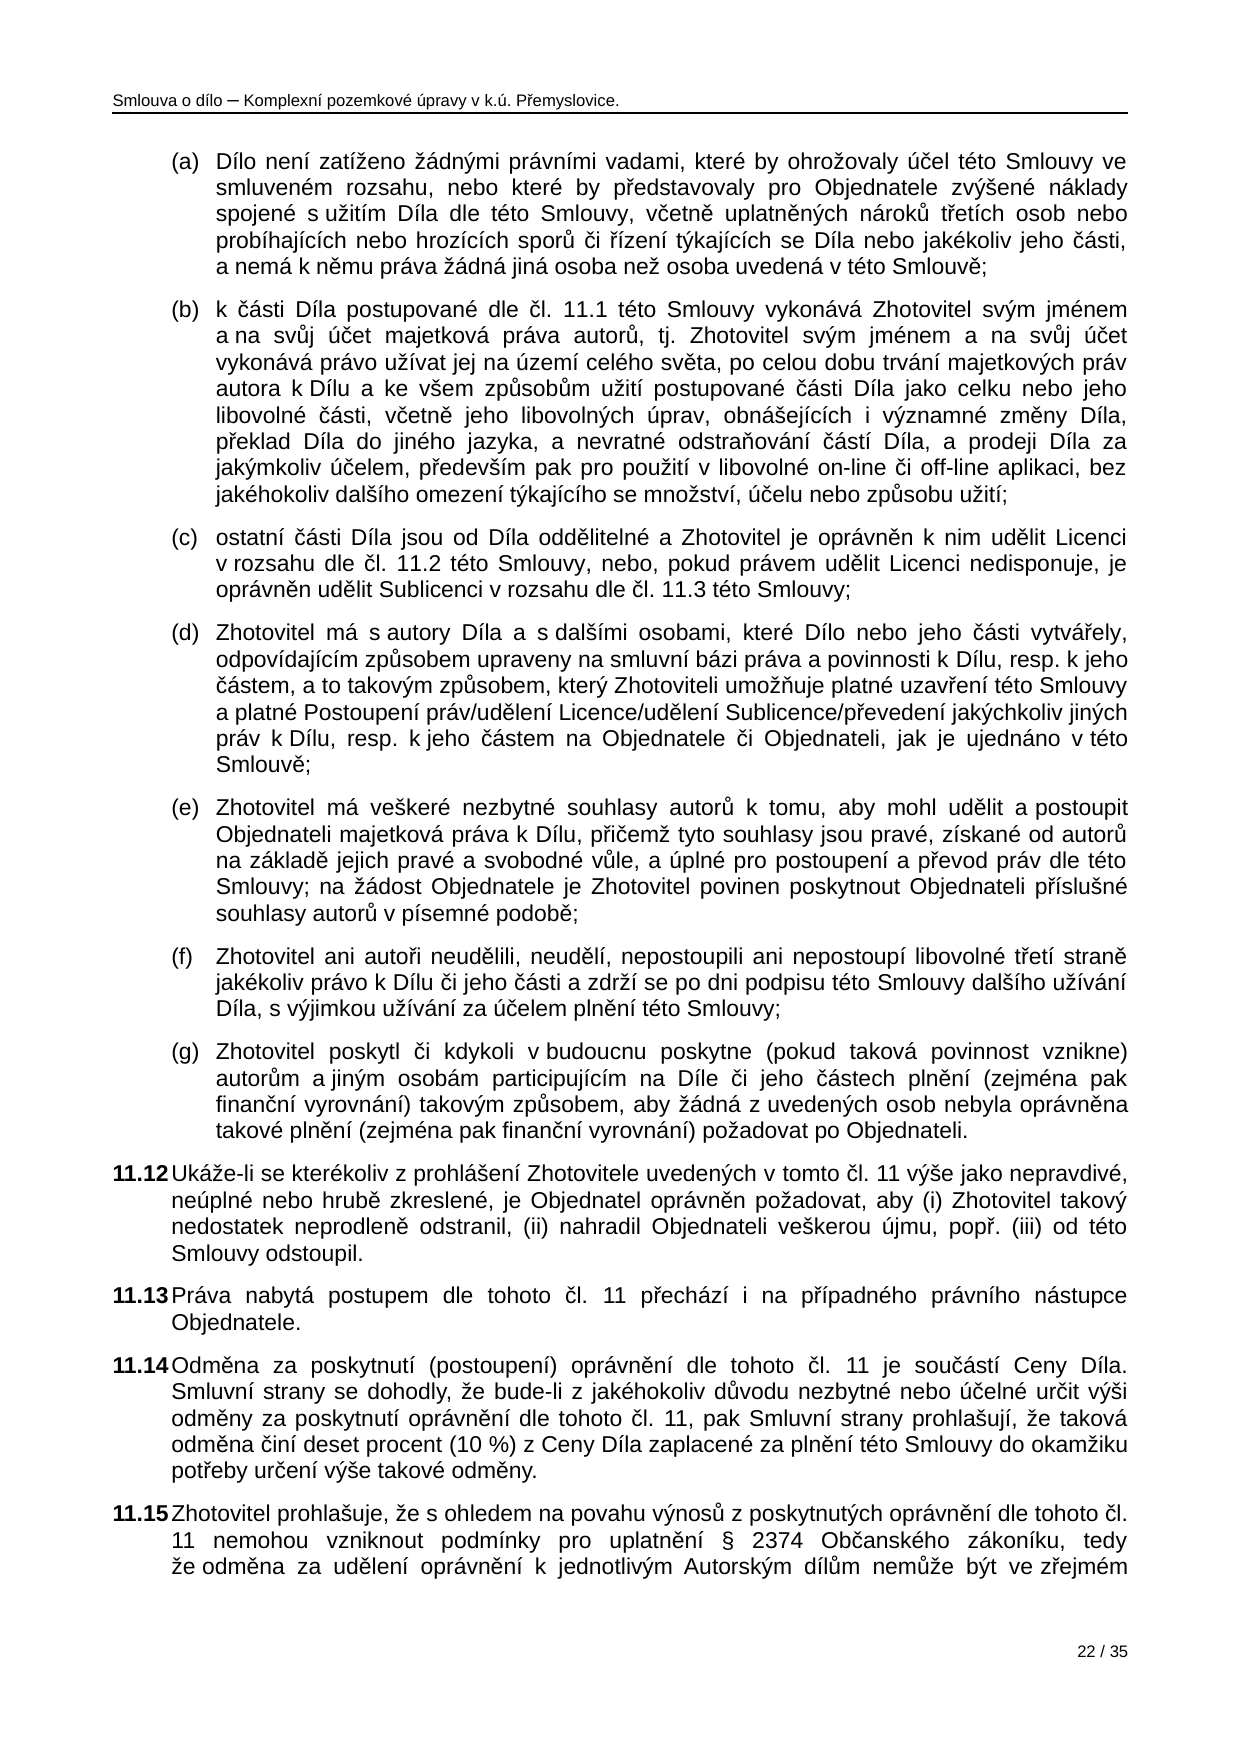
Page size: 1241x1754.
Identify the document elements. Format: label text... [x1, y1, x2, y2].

list Dílo není zatíženo žádnými právními vadami, které by ohrožovaly účel této Smlouvy ve smluveném rozsahu, nebo které by představovaly pro Objednatele zvýšené náklady spojené s užitím Díla dle této Smlouvy, včetně uplatněných nároků třetích osob nebo probíhajících nebo hrozících sporů či řízení týkajících se Díla nebo jakékoliv jeho části, a nemá k němu práva žádná jiná osoba než osoba uvedená v této Smlouvě; [171, 148, 1128, 279]
text Zhotovitel ani autoři neudělili, neudělí, nepostoupili ani nepostoupí libovolné třetí straně jakékoliv právo k Dílu či jeho části a zdrží se po dni podpisu této Smlouvy dalšího užívání Díla, s výjimkou užívání za účelem plnění této Smlouvy; [171, 943, 1128, 1022]
text Odměna za poskytnutí (postoupení) oprávnění dle tohoto čl. 11 je součástí Ceny Díla. Smluvní strany se dohodly, že bude-li z jakéhokoliv důvodu nezbytné nebo účelné určit výši odměny za poskytnutí oprávnění dle tohoto čl. 11, pak Smluvní strany prohlašují, že taková odměna činí deset procent (10 %) z Ceny Díla zaplacené za plnění této Smlouvy do okamžiku potřeby určení výše takové odměny. [112, 1352, 1128, 1484]
text Zhotovitel má s autory Díla a s dalšími osobami, které Dílo nebo jeho části vytvářely, odpovídajícím způsobem upraveny na smluvní bázi práva a povinnosti k Dílu, resp. k jeho částem, a to takovým způsobem, který Zhotoviteli umožňuje platné uzavření této Smlouvy a platné Postoupení práv/udělení Licence/udělení Sublicence/převedení jakýchkoliv jiných práv k Dílu, resp. k jeho částem na Objednatele či Objednateli, jak je ujednáno v této Smlouvě; [171, 619, 1128, 777]
text Zhotovitel poskytl či kdykoli v budoucnu poskytne (pokud taková povinnost vznikne) autorům a jiným osobám participujícím na Díle či jeho částech plnění (zejména pak finanční vyrovnání) takovým způsobem, aby žádná z uvedených osob nebyla oprávněna takové plnění (zejména pak finanční vyrovnání) požadovat po Objednateli. [171, 1038, 1128, 1144]
text Ukáže-li se kterékoliv z prohlášení Zhotovitele uvedených v tomto čl. 11 výše jako nepravdivé, neúplné nebo hrubě zkreslené, je Objednatel oprávněn požadovat, aby (i) Zhotovitel takový nedostatek neprodleně odstranil, (ii) nahradil Objednateli veškerou újmu, popř. (iii) od této Smlouvy odstoupil. [112, 1160, 1128, 1266]
text ostatní části Díla jsou od Díla oddělitelné a Zhotovitel je oprávněn k nim udělit Licenci v rozsahu dle čl. 11.2 této Smlouvy, nebo, pokud právem udělit Licenci nedisponuje, je oprávněn udělit Sublicenci v rozsahu dle čl. 11.3 této Smlouvy; [171, 524, 1128, 603]
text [112, 1500, 1128, 1579]
text Zhotovitel má veškeré nezbytné souhlasy autorů k tomu, aby mohl udělit a postoupit Objednateli majetková práva k Dílu, přičemž tyto souhlasy jsou pravé, získané od autorů na základě jejich pravé a svobodné vůle, a úplné pro postoupení a převod práv dle této Smlouvy; na žádost Objednatele je Zhotovitel povinen poskytnout Objednateli příslušné souhlasy autorů v písemné podobě; [171, 794, 1128, 926]
text k části Díla postupované dle čl. 11.1 této Smlouvy vykonává Zhotovitel svým jménem a na svůj účet majetková práva autorů, tj. Zhotovitel svým jménem a na svůj účet vykonává právo užívat jej na území celého světa, po celou dobu trvání majetkových práv autora k Dílu a ke všem způsobům užití postupované části Díla jako celku nebo jeho libovolné části, včetně jeho libovolných úprav, obnášejících i významné změny Díla, překlad Díla do jiného jazyka, a nevratné odstraňování částí Díla, a prodeji Díla za jakýmkoliv účelem, především pak pro použití v libovolné on-line či off-line aplikaci, bez jakéhokoliv dalšího omezení týkajícího se množství, účelu nebo způsobu užití; [171, 296, 1128, 507]
text Práva nabytá postupem dle tohoto čl. 11 přechází i na případného právního nástupce Objednatele. [112, 1282, 1128, 1335]
